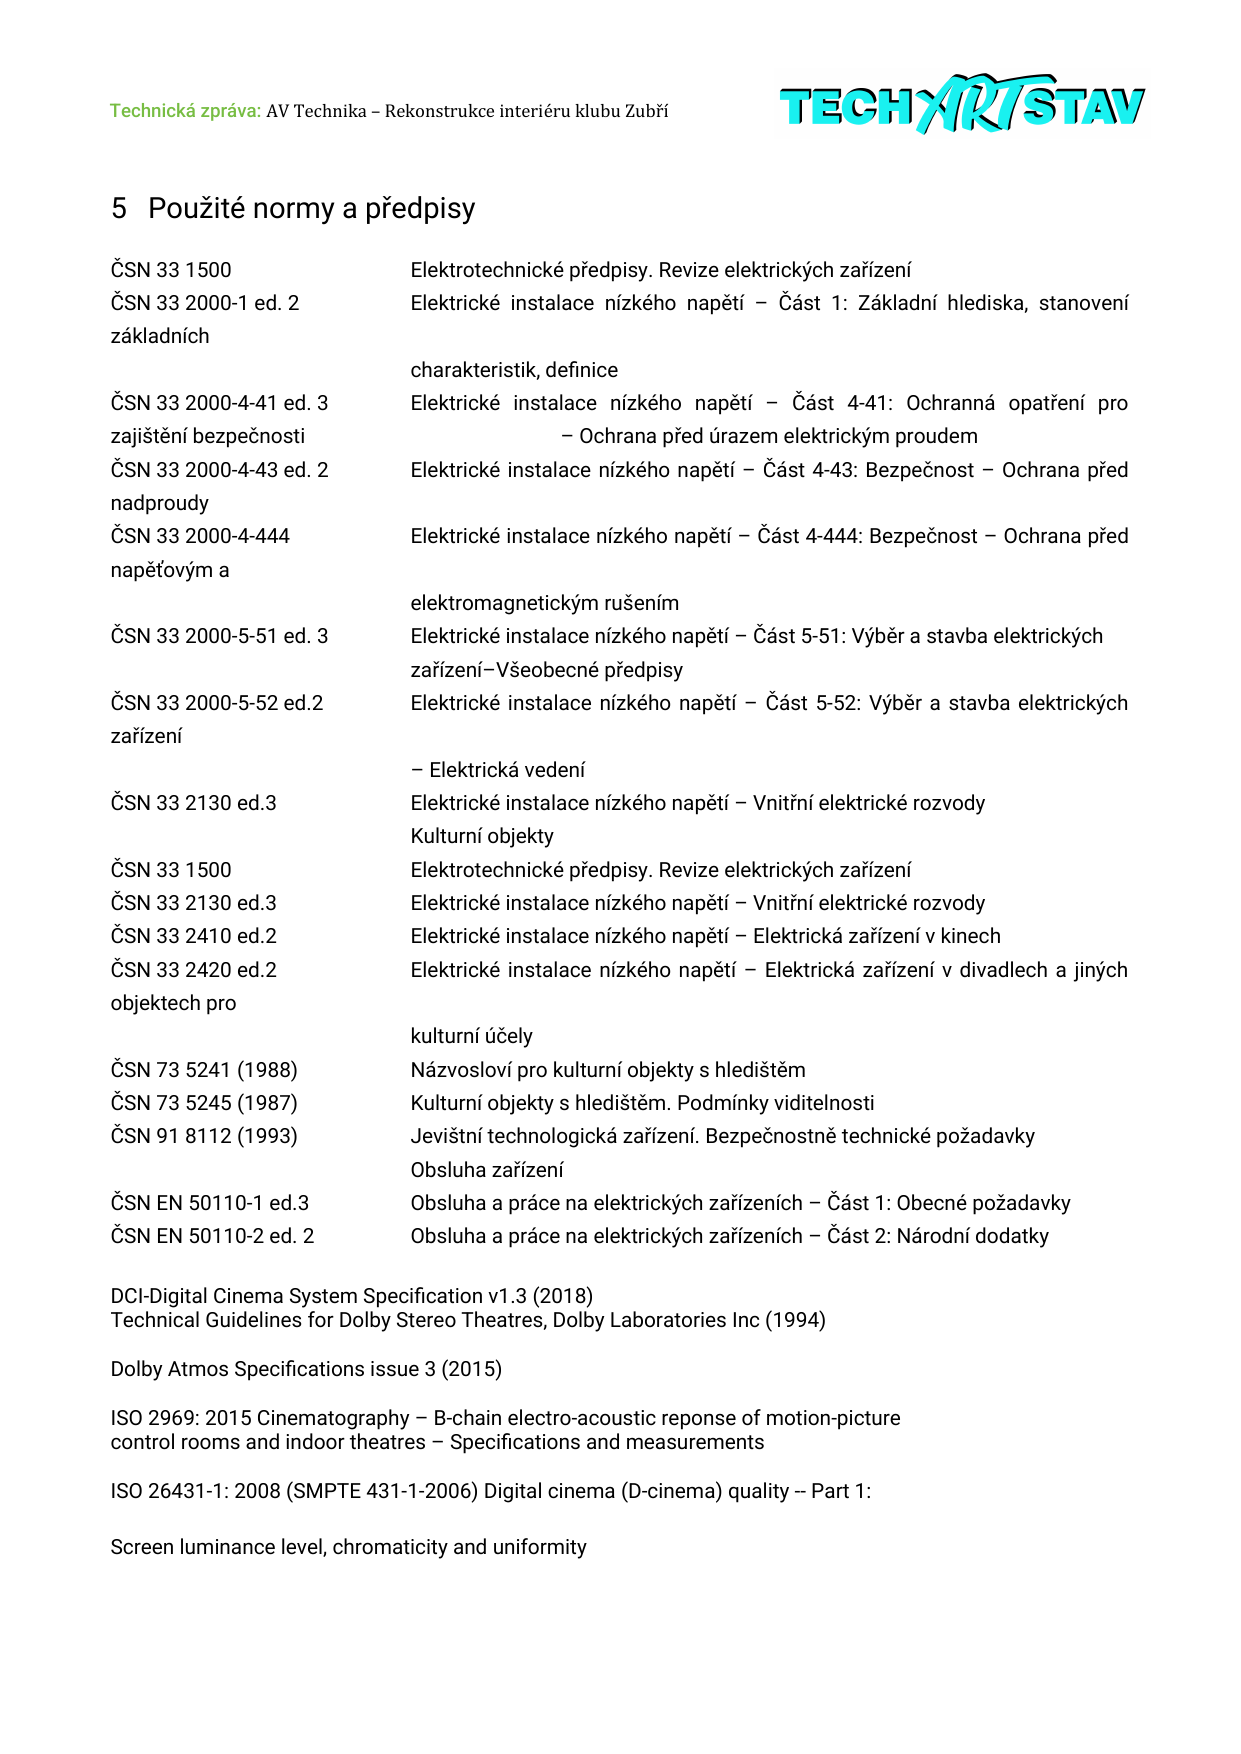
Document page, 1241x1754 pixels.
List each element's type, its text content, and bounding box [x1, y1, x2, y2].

text Dolby Atmos Specifications issue 3 (2015) [110, 1357, 1130, 1381]
text ISO 26431-1: 2008 (SMPTE 431-1-2006) Digital cinema (D-cinema) quality -- Part 1: [110, 1479, 1130, 1503]
text ČSN 33 2420 ed.2 Elektrické instalace nízkého napětí – Elektrická zařízení v divadlech a jiných objektech pro [110, 950, 1130, 1017]
text ČSN 33 1500 Elektrotechnické předpisy. Revize elektrických zařízení [110, 250, 1130, 284]
text Obsluha zařízení [335, 1150, 1130, 1184]
text ČSN 73 5241 (1988) Názvosloví pro kulturní objekty s hledištěm [110, 1050, 1130, 1084]
text ISO 2969: 2015 Cinematography – B-chain electro-acoustic reponse of motion-picture [110, 1406, 1130, 1430]
text elektromagnetickým rušením [335, 584, 1130, 617]
text control rooms and indoor theatres – Specifications and measurements [110, 1430, 1130, 1454]
text ČSN EN 50110-2 ed. 2 Obsluha a práce na elektrických zařízeních – Část 2: Národní dodatky [110, 1217, 1130, 1250]
text ČSN 91 8112 (1993) Jevištní technologická zařízení. Bezpečnostně technické požadavky [110, 1117, 1130, 1150]
text ČSN 33 2000-1 ed. 2 Elektrické instalace nízkého napětí – Část 1: Základní hlediska, stanovení základních [110, 284, 1130, 350]
text ČSN 33 2000-5-51 ed. 3 Elektrické instalace nízkého napětí – Část 5-51: Výběr a stavba elektrických [110, 617, 1130, 650]
subtitle Použité normy a předpisy [110, 192, 1130, 225]
text ČSN 33 2130 ed.3 Elektrické instalace nízkého napětí – Vnitřní elektrické rozvody [110, 884, 1130, 917]
text ČSN 33 2000-4-43 ed. 2 Elektrické instalace nízkého napětí – Část 4-43: Bezpečnost – Ochrana před nadproudy [110, 450, 1130, 517]
text Screen luminance level, chromaticity and uniformity [110, 1528, 1130, 1561]
text ČSN 33 2410 ed.2 Elektrické instalace nízkého napětí – Elektrická zařízení v kinech [110, 917, 1130, 950]
text zařízení–Všeobecné předpisy [335, 650, 1130, 684]
text ČSN 33 1500 Elektrotechnické předpisy. Revize elektrických zařízení [110, 850, 1130, 884]
text charakteristik, definice [335, 350, 1130, 384]
picture [773, 68, 1152, 139]
text kulturní účely [335, 1017, 1130, 1050]
text ČSN 33 2000-4-444 Elektrické instalace nízkého napětí – Část 4-444: Bezpečnost – Ochrana před napěťovým a [110, 517, 1130, 584]
text Kulturní objekty [335, 817, 1130, 850]
text Technical Guidelines for Dolby Stereo Theatres, Dolby Laboratories Inc (1994) [110, 1308, 1130, 1332]
text ČSN EN 50110-1 ed.3 Obsluha a práce na elektrických zařízeních – Část 1: Obecné požadavky [110, 1184, 1130, 1217]
text DCI-Digital Cinema System Specification v1.3 (2018) [110, 1284, 1130, 1308]
text ČSN 73 5245 (1987) Kulturní objekty s hledištěm. Podmínky viditelnosti [110, 1084, 1130, 1117]
text ČSN 33 2000-5-52 ed.2 Elektrické instalace nízkého napětí – Část 5-52: Výběr a stavba elektrických zařízení [110, 684, 1130, 750]
text ČSN 33 2000-4-41 ed. 3 Elektrické instalace nízkého napětí – Část 4-41: Ochranná opatření pro zajištění bezpečnosti – Ochrana před úrazem elektrickým proudem [110, 384, 1130, 450]
text – Elektrická vedení [335, 750, 1130, 784]
text ČSN 33 2130 ed.3 Elektrické instalace nízkého napětí – Vnitřní elektrické rozvody [110, 784, 1130, 817]
